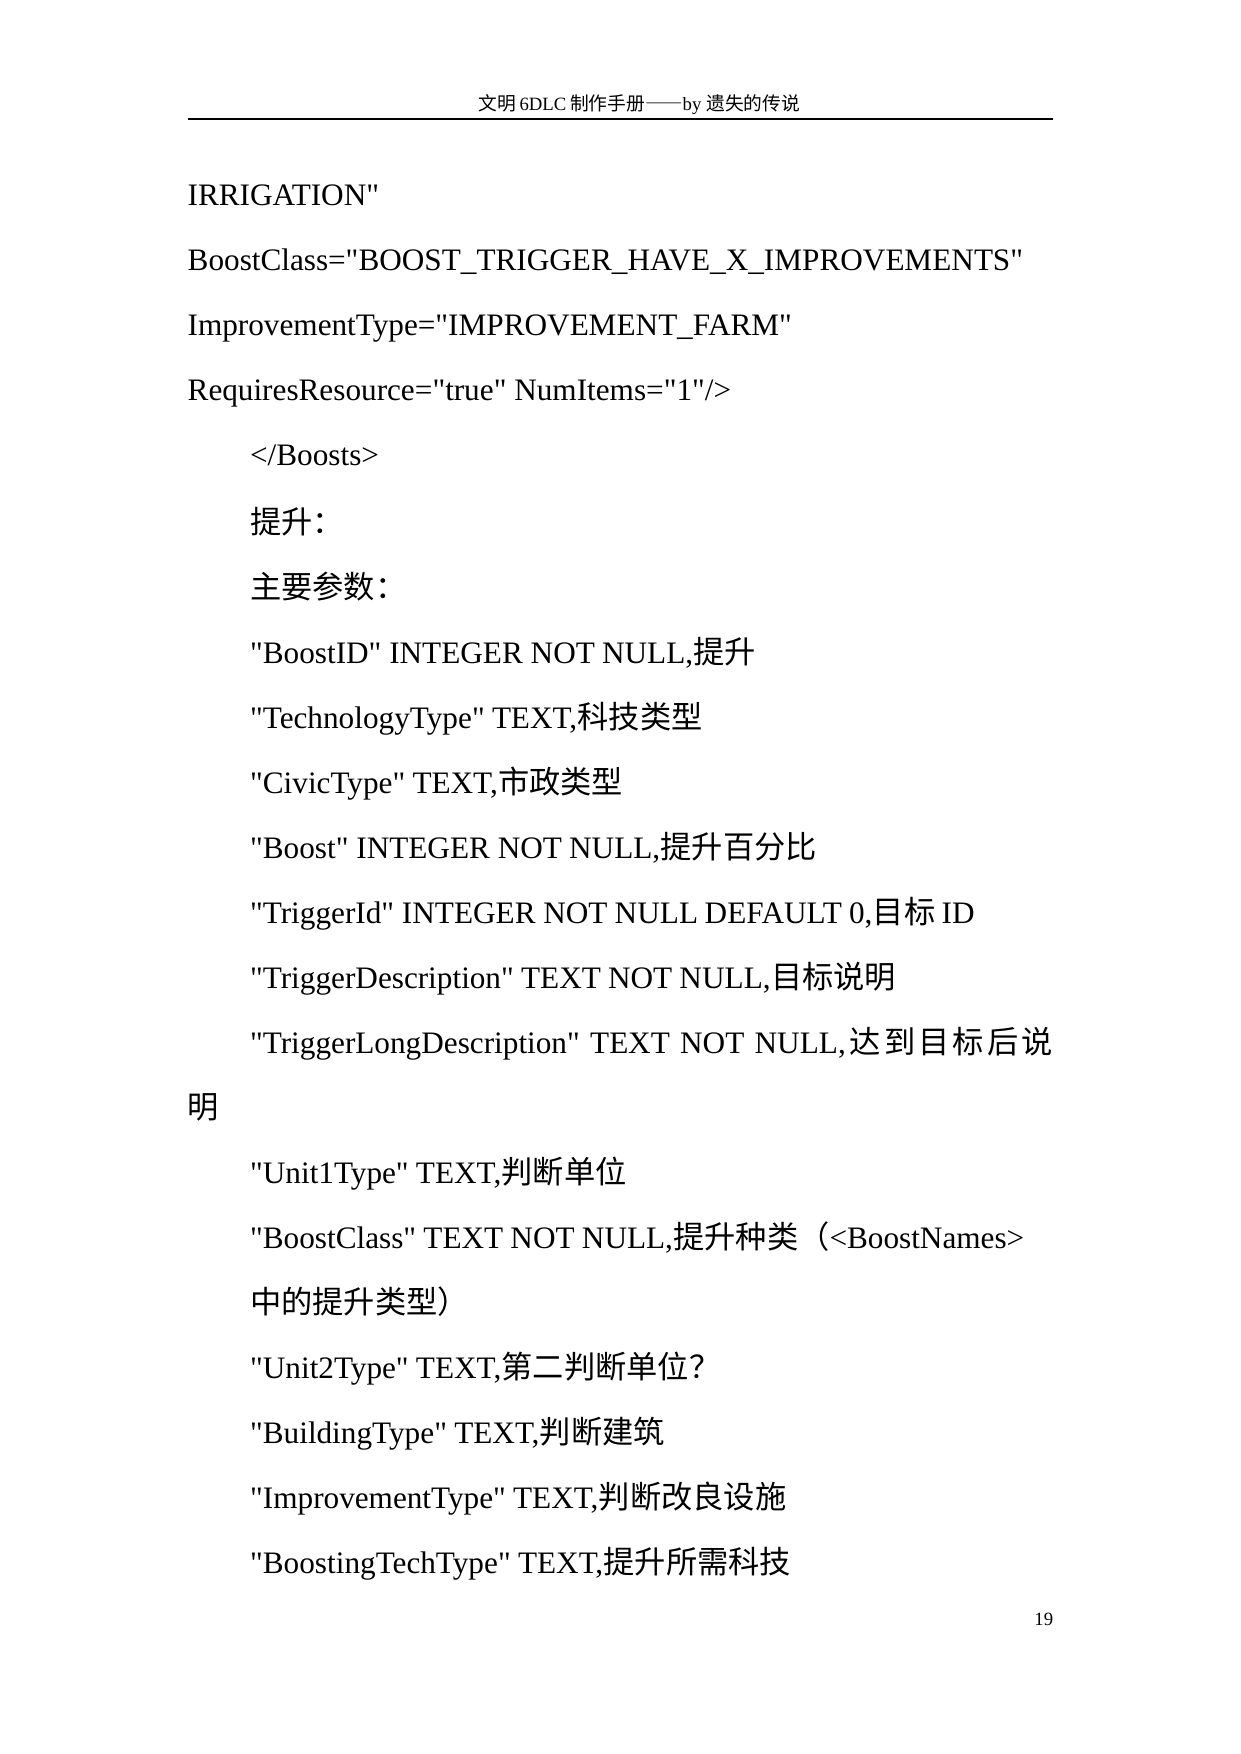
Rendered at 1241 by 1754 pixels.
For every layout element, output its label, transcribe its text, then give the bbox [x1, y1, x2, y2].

text </Boosts> [187, 422, 1053, 487]
text "TriggerLongDescription" TEXT NOT NULL,达到目标后说明 [187, 1007, 1053, 1137]
text "TechnologyType" TEXT,科技类型 [187, 682, 1053, 747]
text "CivicType" TEXT,市政类型 [187, 747, 1053, 812]
text 中的提升类型） [187, 1267, 1053, 1332]
text "Boost" INTEGER NOT NULL,提升百分比 [187, 812, 1053, 877]
text "BoostID" INTEGER NOT NULL,提升 [187, 617, 1053, 682]
text 提升： [187, 487, 1053, 552]
text "Unit1Type" TEXT,判断单位 [187, 1137, 1053, 1202]
text "BoostingTechType" TEXT,提升所需科技 [187, 1527, 1053, 1592]
text "BuildingType" TEXT,判断建筑 [187, 1397, 1053, 1462]
text 主要参数： [187, 552, 1053, 617]
text "TriggerDescription" TEXT NOT NULL,目标说明 [187, 942, 1053, 1007]
text "BoostClass" TEXT NOT NULL,提升种类（<BoostNames> [187, 1202, 1053, 1267]
text "TriggerId" INTEGER NOT NULL DEFAULT 0,目标ID [187, 877, 1053, 942]
text "ImprovementType" TEXT,判断改良设施 [187, 1462, 1053, 1527]
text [187, 162, 1053, 422]
text "Unit2Type" TEXT,第二判断单位？ [187, 1332, 1053, 1397]
